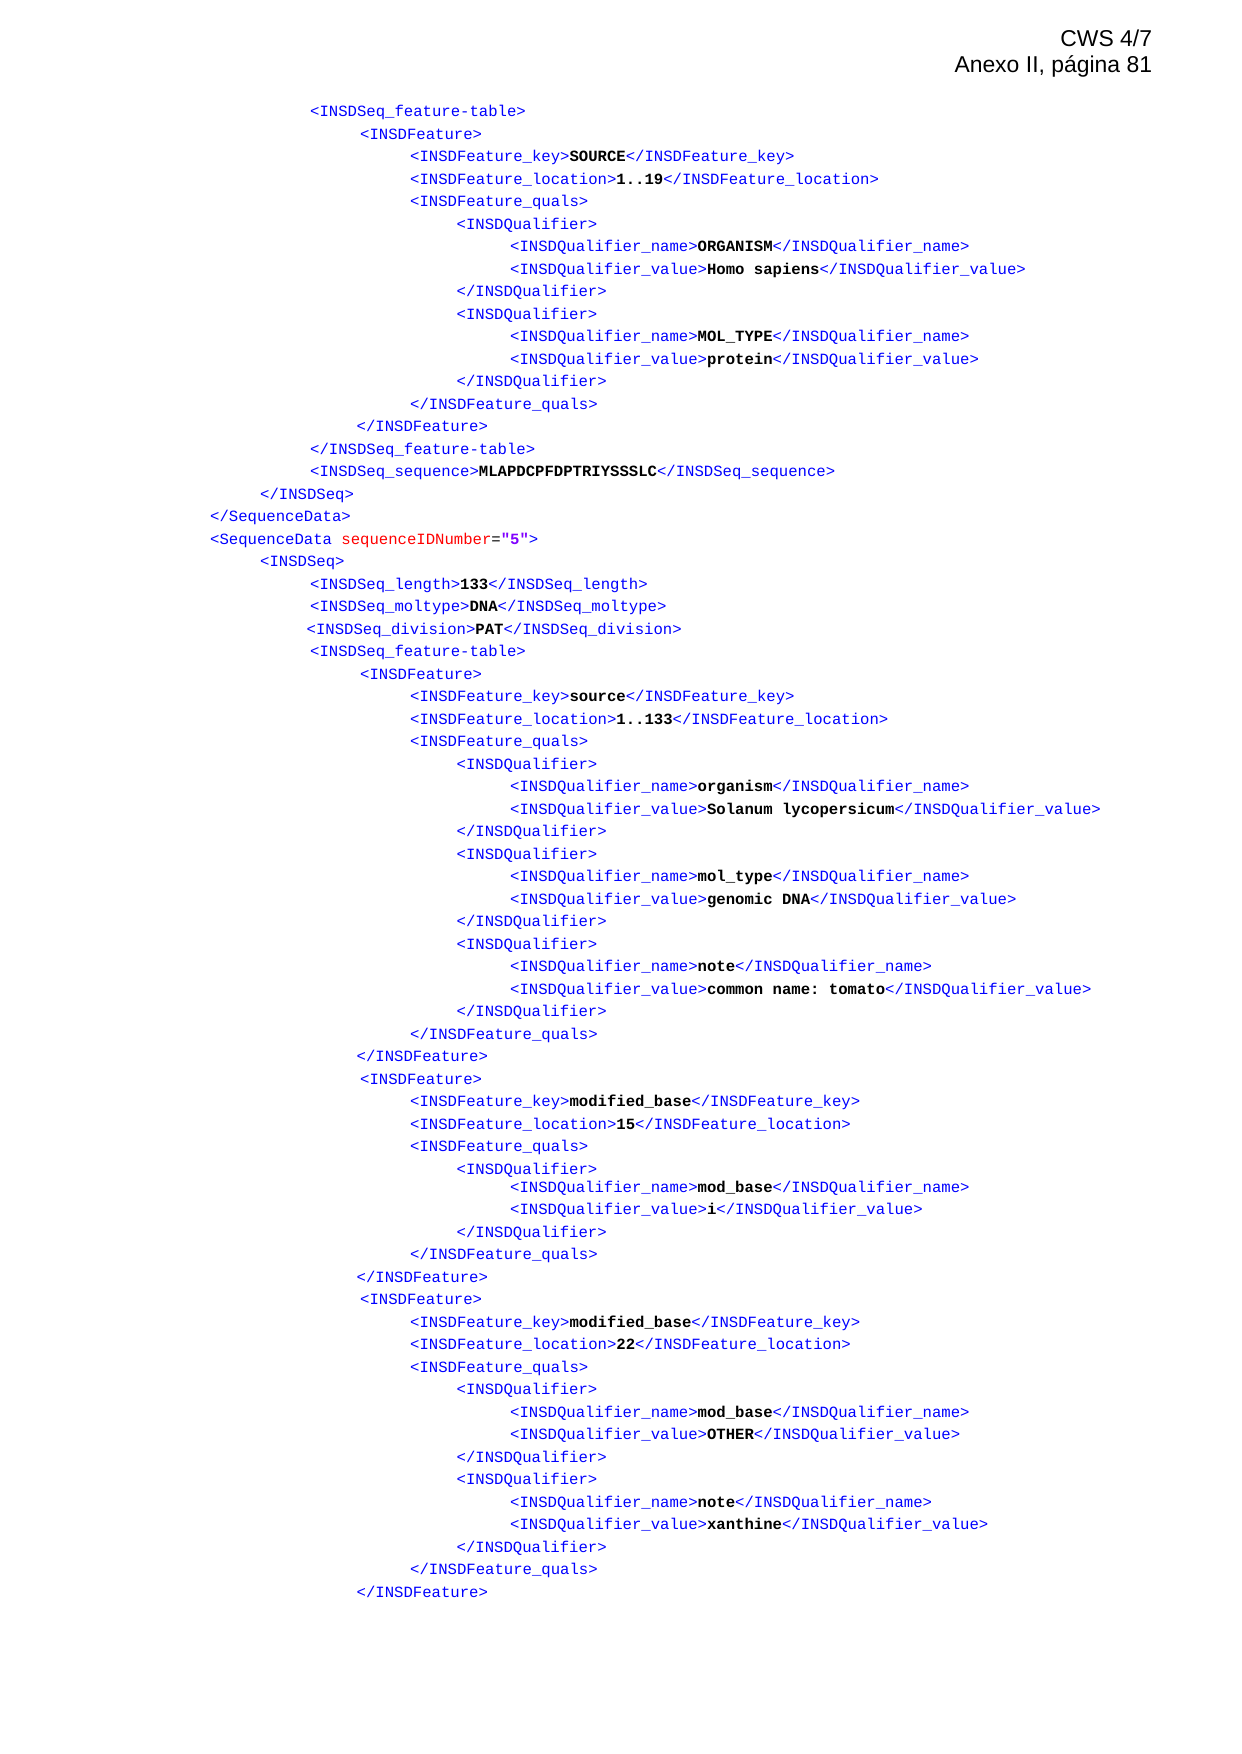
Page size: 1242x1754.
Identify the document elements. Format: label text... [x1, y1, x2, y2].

text <INSDFeature_location>22</INSDFeature_location> [410, 1337, 1152, 1354]
text </INSDFeature> [356, 419, 1152, 437]
text <INSDQualifier_value>xanthine</INSDQualifier_value> [510, 1517, 1152, 1534]
text <INSDQualifier> [456, 936, 1152, 954]
text <INSDQualifier_name>ORGANISM</INSDQualifier_name> [510, 239, 1152, 257]
text <INSDQualifier> [456, 306, 1152, 324]
text <INSDQualifier> [456, 756, 1152, 774]
text <INSDQualifier_value>Homo sapiens</INSDQualifier_value> [510, 261, 1152, 279]
text </INSDSeq> [260, 486, 1152, 504]
text <INSDFeature> [360, 126, 1152, 144]
text </INSDQualifier> [456, 1004, 1152, 1022]
text <INSDFeature_location>15</INSDFeature_location> [410, 1116, 1152, 1134]
text <INSDQualifier_name>note</INSDQualifier_name> [510, 959, 1152, 977]
text <INSDQualifier_name>mod_base</INSDQualifier_name> [510, 1179, 1152, 1197]
text <INSDQualifier> [456, 846, 1152, 864]
text <INSDSeq> [260, 554, 1152, 572]
text <INSDQualifier_value>Solanum lycopersicum</INSDQualifier_value> [510, 801, 1152, 819]
text <INSDFeature_key>modified_base</INSDFeature_key> [410, 1094, 1152, 1112]
text </INSDQualifier> [456, 1449, 1152, 1467]
text <INSDFeature_key>modified_base</INSDFeature_key> [410, 1314, 1152, 1332]
text <INSDFeature_quals> [410, 1359, 1152, 1377]
text <INSDFeature_key>SOURCE</INSDFeature_key> [410, 149, 1152, 167]
text <SequenceData sequenceIDNumber="5"> [210, 531, 1152, 549]
text <INSDQualifier_name>note</INSDQualifier_name> [510, 1494, 1152, 1512]
text <INSDFeature> [360, 666, 1152, 684]
text <INSDQualifier_name>mol_type</INSDQualifier_name> [510, 869, 1152, 887]
text <INSDFeature> [360, 1292, 1152, 1309]
text <INSDQualifier_name>organism</INSDQualifier_name> [510, 779, 1152, 797]
text </INSDFeature> [356, 1269, 1152, 1287]
text <INSDFeature_quals> [410, 194, 1152, 212]
text </INSDFeature> [356, 1049, 1152, 1067]
text <INSDFeature_key>source</INSDFeature_key> [410, 689, 1152, 707]
text <INSDSeq_moltype>DNA</INSDSeq_moltype> [310, 599, 1152, 617]
text </INSDQualifier> [456, 284, 1152, 302]
text <INSDQualifier_value>genomic DNA</INSDQualifier_value> [510, 891, 1152, 909]
text <INSDQualifier> [456, 216, 1152, 234]
text <INSDSeq_length>133</INSDSeq_length> [310, 576, 1152, 594]
text <INSDFeature_quals> [410, 1139, 1152, 1157]
text <INSDQualifier_name>mod_base</INSDQualifier_name> [510, 1404, 1152, 1422]
text <INSDQualifier_name>MOL_TYPE</INSDQualifier_name> [510, 329, 1152, 347]
text </INSDQualifier> [456, 1539, 1152, 1557]
text <INSDQualifier_value>OTHER</INSDQualifier_value> [510, 1427, 1152, 1444]
text </INSDQualifier> [456, 1224, 1152, 1242]
text </INSDFeature_quals> [410, 1562, 1152, 1579]
text </INSDFeature_quals> [410, 1247, 1152, 1264]
text <INSDFeature_quals> [410, 734, 1152, 752]
text <INSDSeq_division>PAT</INSDSeq_division> [306, 621, 1152, 639]
text <INSDQualifier_value>i</INSDQualifier_value> [510, 1202, 1152, 1219]
text </INSDFeature_quals> [410, 1026, 1152, 1044]
text </INSDSeq_feature-table> [310, 441, 1152, 459]
text <INSDQualifier> [456, 1161, 1152, 1179]
text <INSDQualifier> [456, 1382, 1152, 1399]
text </INSDQualifier> [456, 824, 1152, 842]
text <INSDQualifier> [456, 1472, 1152, 1489]
text <INSDFeature_location>1..19</INSDFeature_location> [410, 171, 1152, 189]
text <INSDFeature> [360, 1071, 1152, 1089]
text <INSDQualifier_value>protein</INSDQualifier_value> [510, 351, 1152, 369]
text <INSDSeq_feature-table> [310, 644, 1152, 662]
text </INSDFeature> [356, 1584, 1152, 1602]
text </INSDFeature_quals> [410, 396, 1152, 414]
text <INSDSeq_sequence>MLAPDCPFDPTRIYSSSLC</INSDSeq_sequence> [310, 464, 1152, 482]
text </INSDQualifier> [456, 374, 1152, 392]
text </INSDQualifier> [456, 914, 1152, 932]
text <INSDFeature_location>1..133</INSDFeature_location> [410, 711, 1152, 729]
text <INSDSeq_feature-table> [310, 104, 1152, 122]
text </SequenceData> [210, 509, 1152, 527]
text <INSDQualifier_value>common name: tomato</INSDQualifier_value> [510, 981, 1152, 999]
